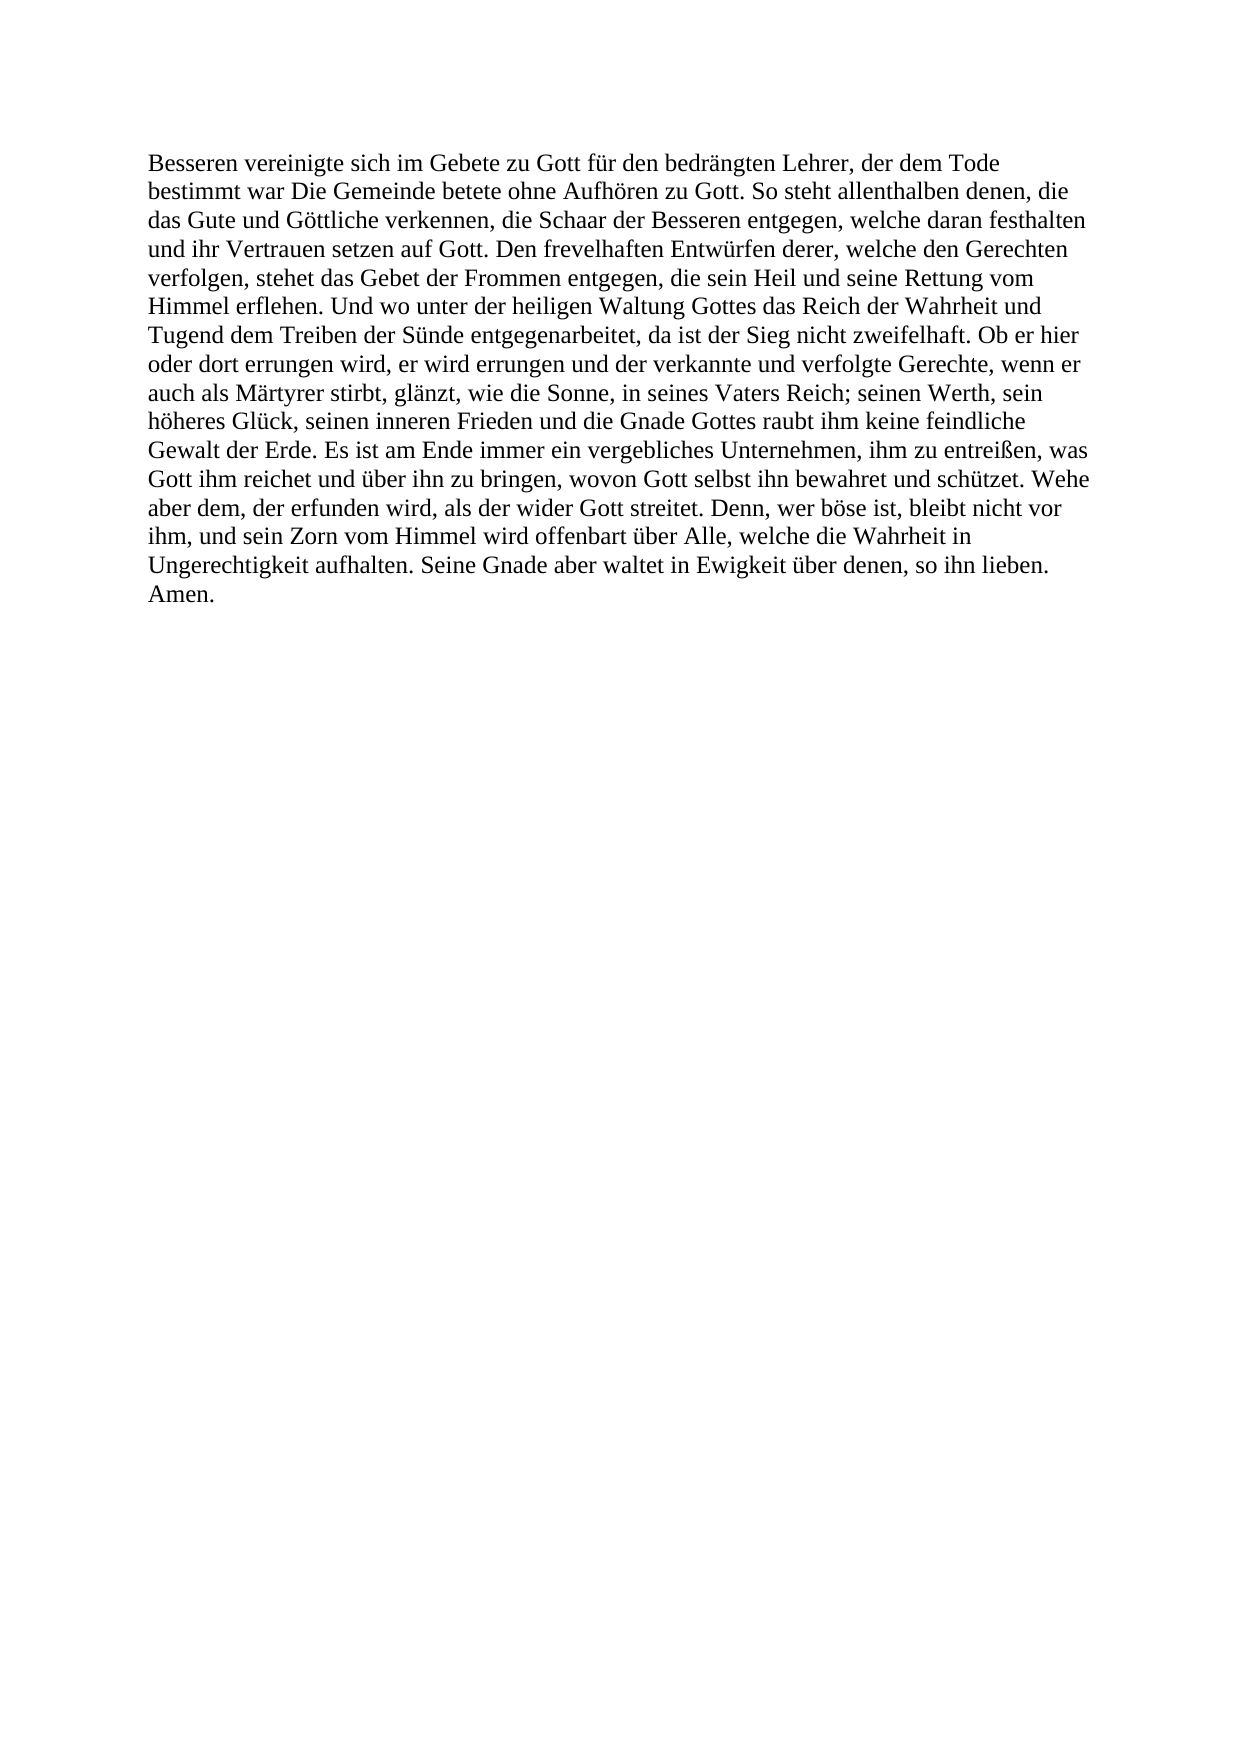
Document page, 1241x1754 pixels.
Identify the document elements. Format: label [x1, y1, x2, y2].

text [148, 148, 1093, 608]
